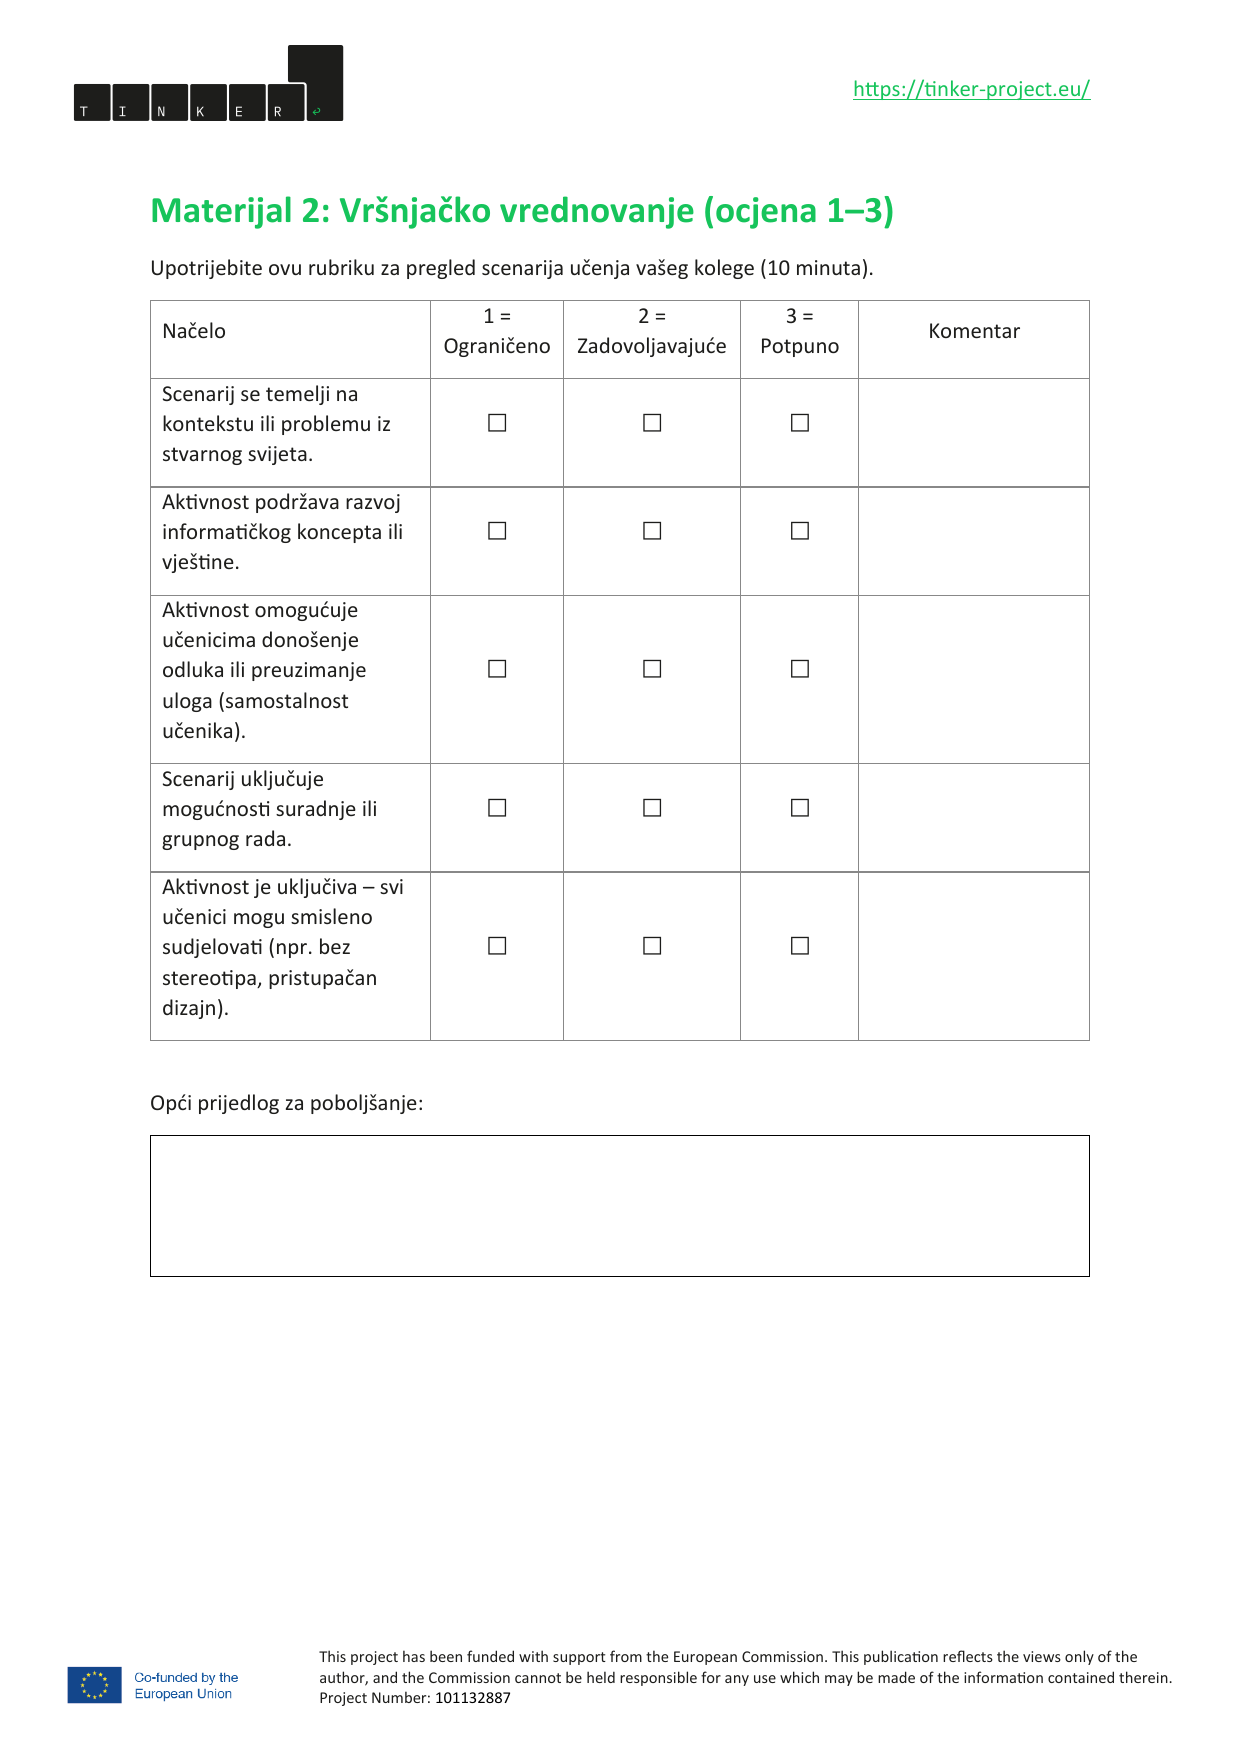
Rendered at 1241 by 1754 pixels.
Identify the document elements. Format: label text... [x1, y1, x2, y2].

table_cell ⬜ [741, 488, 858, 594]
table_header 2 = Zadovoljavajuće [564, 301, 740, 378]
table_header Komentar [859, 301, 1089, 378]
table_cell [859, 596, 1089, 763]
table_cell [859, 379, 1089, 486]
table_cell Aktivnost podržava razvoj informatičkog koncepta ili vještine. [151, 488, 430, 594]
table_cell ⬜ [741, 873, 858, 1040]
picture [73, 45, 344, 121]
table_cell ⬜ [431, 873, 563, 1040]
table_cell Scenarij se temelji na kontekstu ili problemu iz stvarnog svijeta. [151, 379, 430, 486]
table_cell ⬜ [564, 873, 740, 1040]
picture [56, 1645, 267, 1727]
table_cell ⬜ [741, 379, 858, 486]
table_cell ⬜ [564, 596, 740, 763]
table_cell [859, 873, 1089, 1040]
table_cell ⬜ [431, 488, 563, 594]
table_cell Scenarij uključuje mogućnosti suradnje ili grupnog rada. [151, 764, 430, 871]
table_cell ⬜ [741, 596, 858, 763]
table_header 3 = Potpuno [741, 301, 858, 378]
table_cell ⬜ [431, 379, 563, 486]
table_cell ⬜ [431, 764, 563, 871]
table_cell [859, 488, 1089, 594]
table_cell ⬜ [564, 764, 740, 871]
table_header [151, 1136, 1089, 1276]
table_cell [859, 764, 1089, 871]
text Upotrijebite ovu rubriku za pregled scenarija učenja vašeg kolege (10 minuta). [150, 253, 1090, 281]
table_cell ⬜ [431, 596, 563, 763]
table_cell Aktivnost je uključiva – svi učenici mogu smisleno sudjelovati (npr. bez stereotipa, pristupačan dizajn). [151, 873, 430, 1040]
table_cell ⬜ [741, 764, 858, 871]
table_cell ⬜ [564, 379, 740, 486]
table_header 1 = Ograničeno [431, 301, 563, 378]
table_header Načelo [151, 301, 430, 378]
table_cell ⬜ [564, 488, 740, 594]
table_cell Aktivnost omogućuje učenicima donošenje odluka ili preuzimanje uloga (samostalnost učenika). [151, 596, 430, 763]
subtitle Materijal 2: Vršnjačko vrednovanje (ocjena 1–3) [150, 187, 1090, 233]
text Opći prijedlog za poboljšanje: [150, 1088, 1090, 1116]
